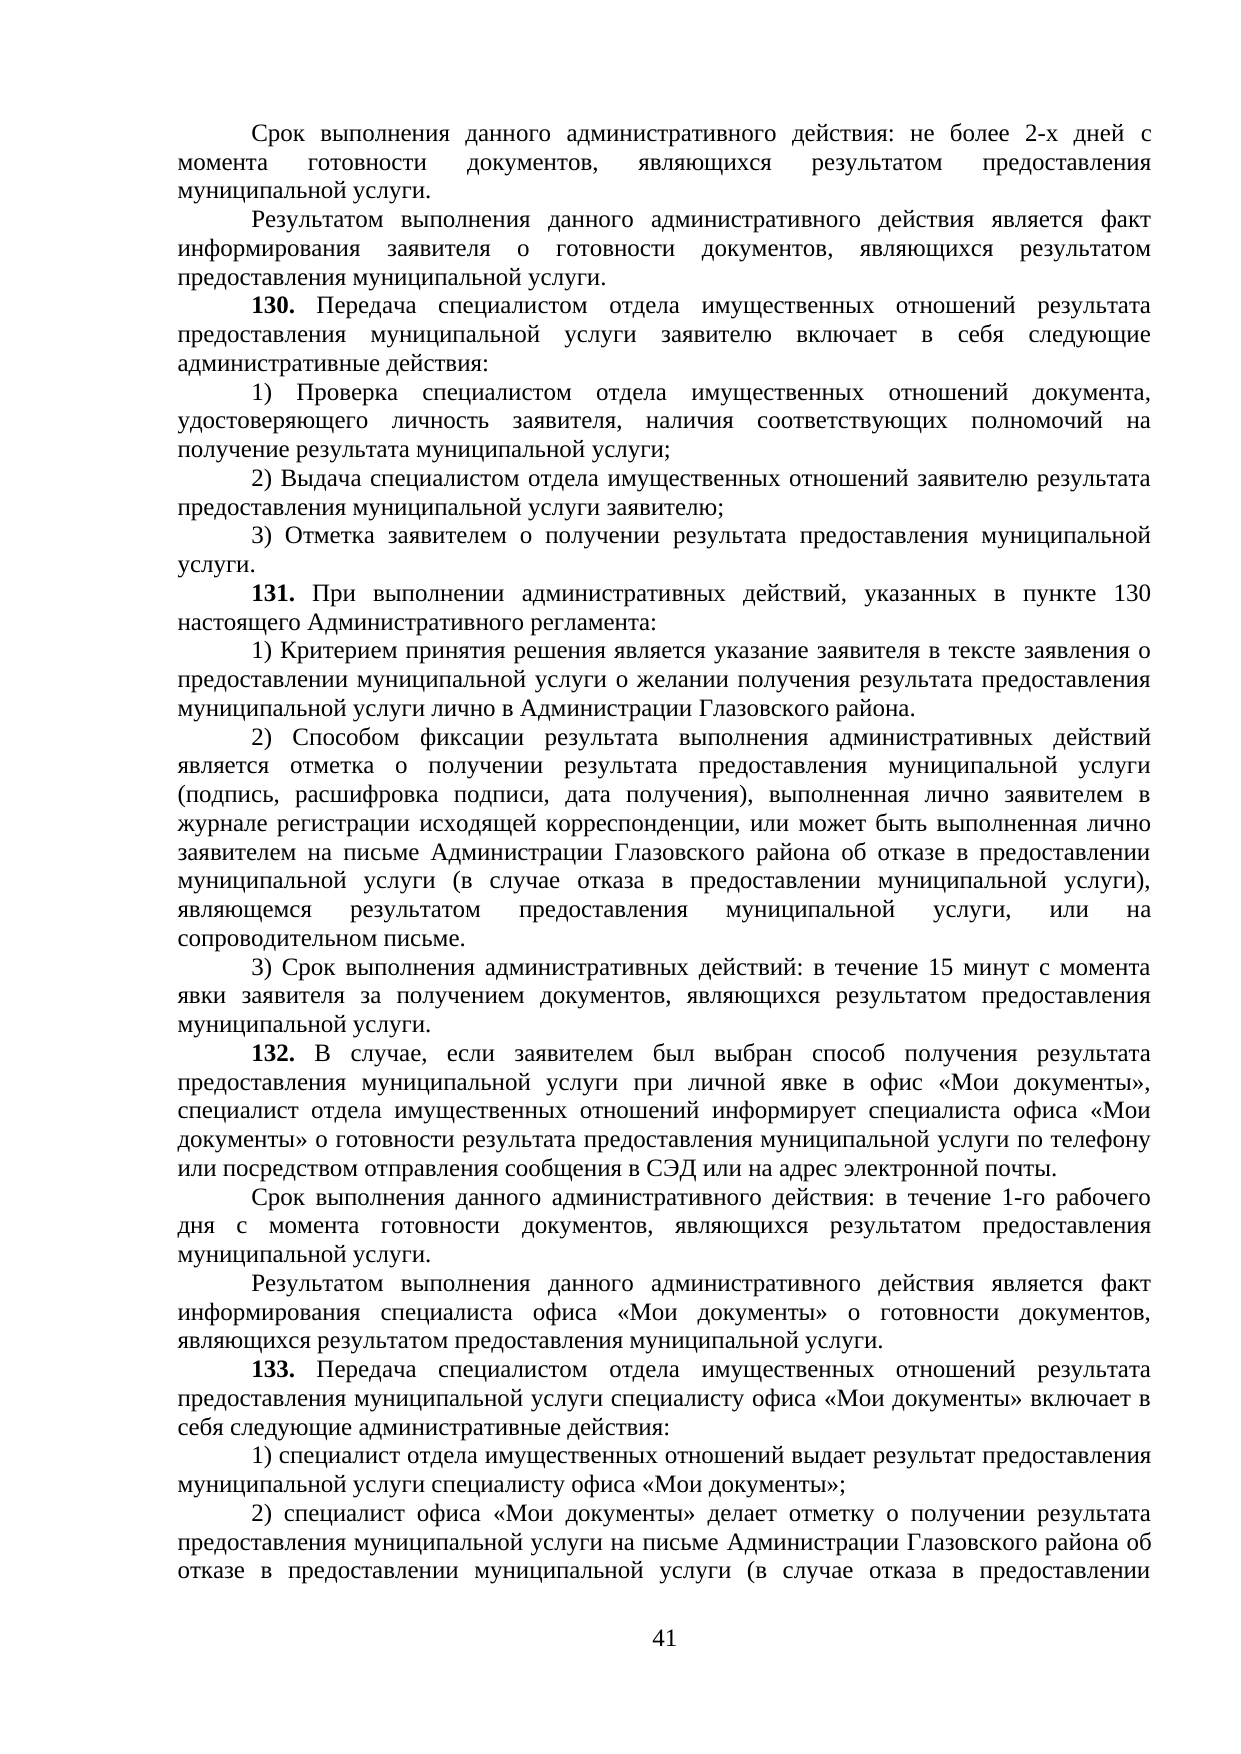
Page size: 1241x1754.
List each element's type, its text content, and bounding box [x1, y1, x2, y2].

text 132. В случае, если заявителем был выбран способ получения результата предоставления муниципальной услуги при личной явке в офис «Мои документы», специалист отдела имущественных отношений информирует специалиста офиса «Мои документы» о готовности результата предоставления муниципальной услуги по телефону или посредством отправления сообщения в СЭД или на адрес электронной почты. [177, 1038, 1152, 1182]
text Срок выполнения данного административного действия: в течение 1-го рабочего дня с момента готовности документов, являющихся результатом предоставления муниципальной услуги. [177, 1182, 1152, 1268]
text Результатом выполнения данного административного действия является факт информирования заявителя о готовности документов, являющихся результатом предоставления муниципальной услуги. [177, 204, 1152, 291]
text 3) Срок выполнения административных действий: в течение 15 минут с момента явки заявителя за получением документов, являющихся результатом предоставления муниципальной услуги. [177, 952, 1152, 1038]
text 1) Проверка специалистом отдела имущественных отношений документа, удостоверяющего личность заявителя, наличия соответствующих полномочий на получение результата муниципальной услуги; [177, 377, 1152, 463]
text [177, 1498, 1152, 1584]
text 2) Способом фиксации результата выполнения административных действий является отметка о получении результата предоставления муниципальной услуги (подпись, расшифровка подписи, дата получения), выполненная лично заявителем в журнале регистрации исходящей корреспонденции, или может быть выполненная лично заявителем на письме Администрации Глазовского района об отказе в предоставлении муниципальной услуги (в случае отказа в предоставлении муниципальной услуги), являющемся результатом предоставления муниципальной услуги, или на сопроводительном письме. [177, 722, 1152, 952]
text 1) Критерием принятия решения является указание заявителя в тексте заявления о предоставлении муниципальной услуги о желании получения результата предоставления муниципальной услуги лично в Администрации Глазовского района. [177, 636, 1152, 722]
text 131. При выполнении административных действий, указанных в пункте 130 настоящего Административного регламента: [177, 578, 1152, 636]
text 1) специалист отдела имущественных отношений выдает результат предоставления муниципальной услуги специалисту офиса «Мои документы»; [177, 1441, 1152, 1498]
text 2) Выдача специалистом отдела имущественных отношений заявителю результата предоставления муниципальной услуги заявителю; [177, 463, 1152, 521]
text Срок выполнения данного административного действия: не более 2-х дней с момента готовности документов, являющихся результатом предоставления муниципальной услуги. [177, 118, 1152, 204]
text 130. Передача специалистом отдела имущественных отношений результата предоставления муниципальной услуги заявителю включает в себя следующие административные действия: [177, 291, 1152, 377]
text 3) Отметка заявителем о получении результата предоставления муниципальной услуги. [177, 521, 1152, 578]
text 133. Передача специалистом отдела имущественных отношений результата предоставления муниципальной услуги специалисту офиса «Мои документы» включает в себя следующие административные действия: [177, 1354, 1152, 1441]
text Результатом выполнения данного административного действия является факт информирования специалиста офиса «Мои документы» о готовности документов, являющихся результатом предоставления муниципальной услуги. [177, 1268, 1152, 1354]
